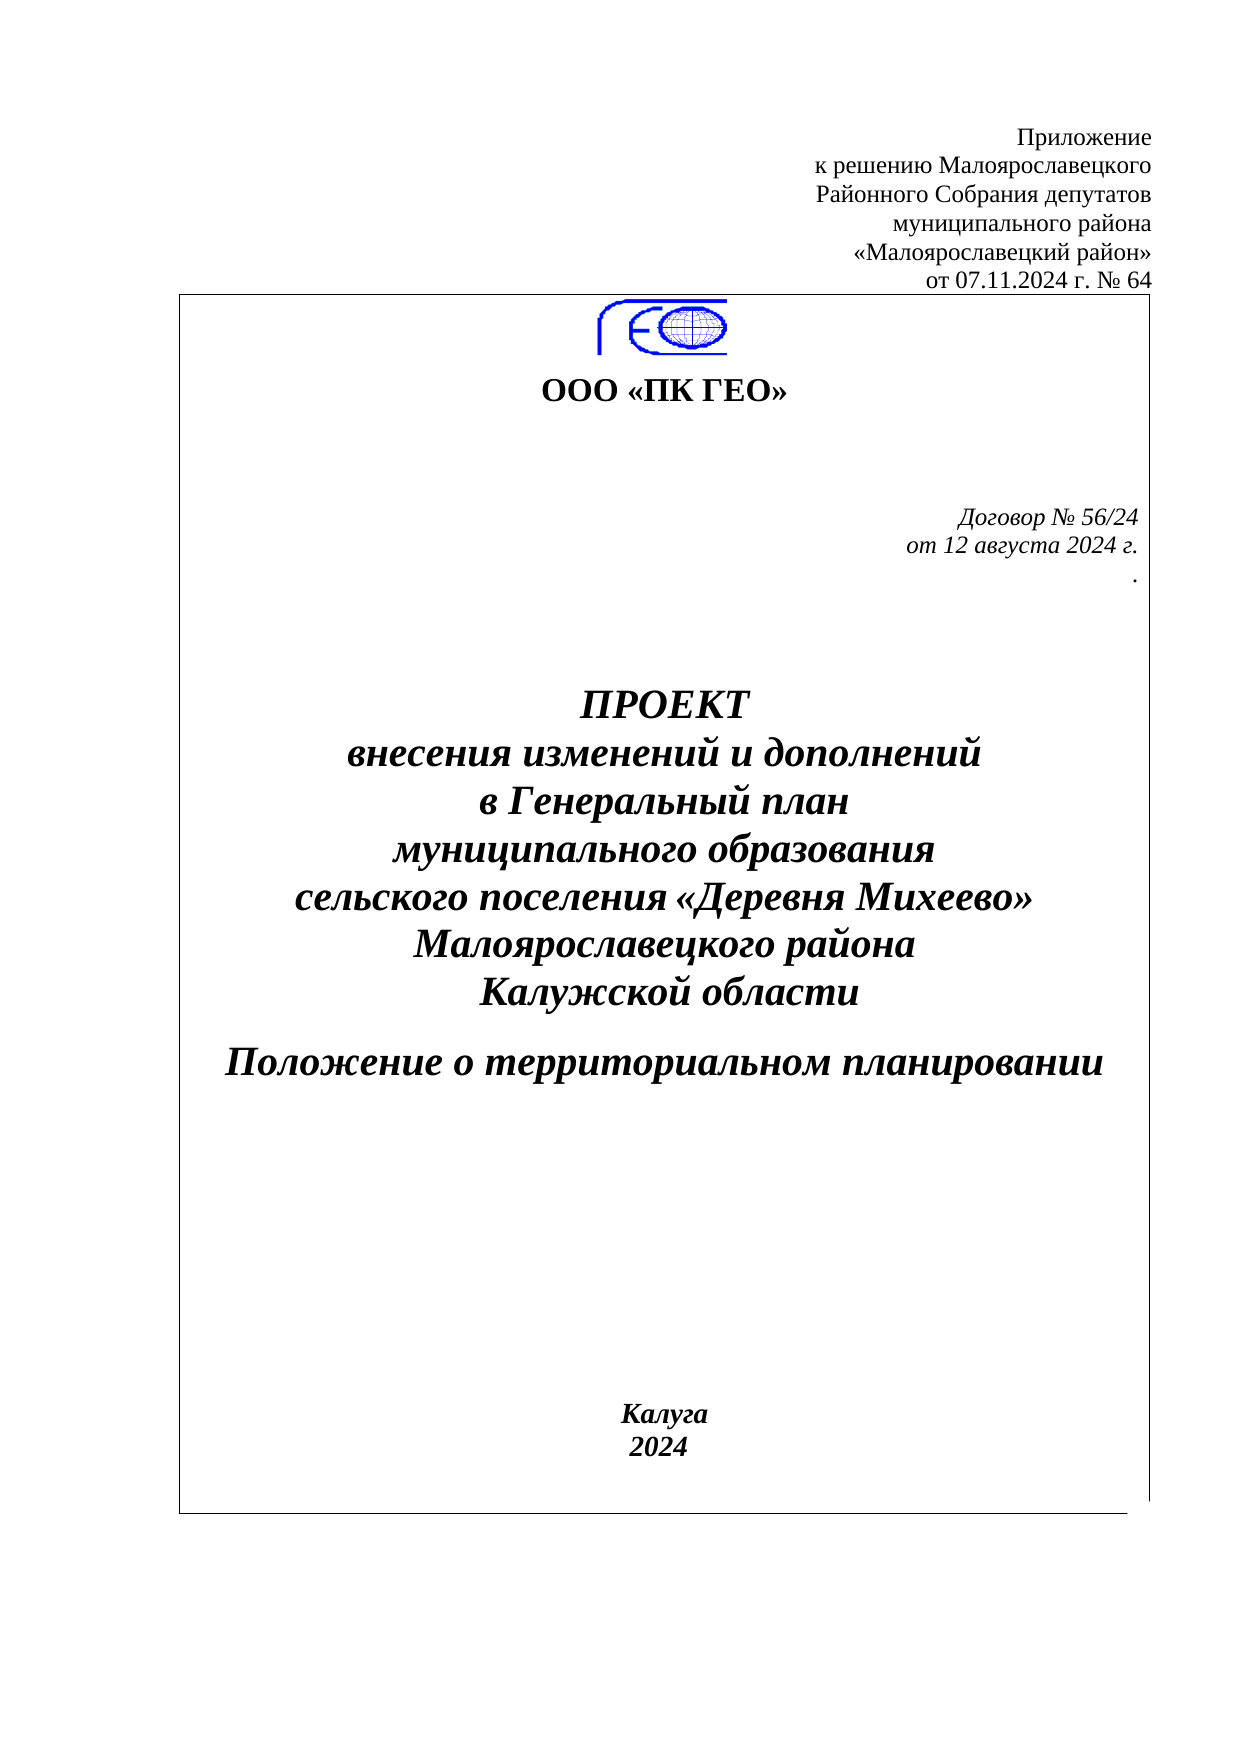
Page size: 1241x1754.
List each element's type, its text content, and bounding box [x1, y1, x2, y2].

text «Малоярославецкий район» [177, 237, 1152, 266]
table_header ООО «ПК ГЕО» Договор № 56/24 от 12 августа 2024 г. . ПРОЕКТ внесения изменений и дополнений в Генеральный план муниципального образования сельского поселения «Деревня Михеево» Малоярославецкого района Калужской области Положение о территориальном планировании Калуга 2024 [180, 295, 1149, 1513]
text к решению Малоярославецкого [177, 151, 1152, 179]
text от 07.11.2024 г. № 64 [177, 266, 1152, 294]
text Районного Собрания депутатов [177, 179, 1152, 208]
text Приложение [177, 122, 1152, 151]
text муниципального района [177, 208, 1152, 237]
